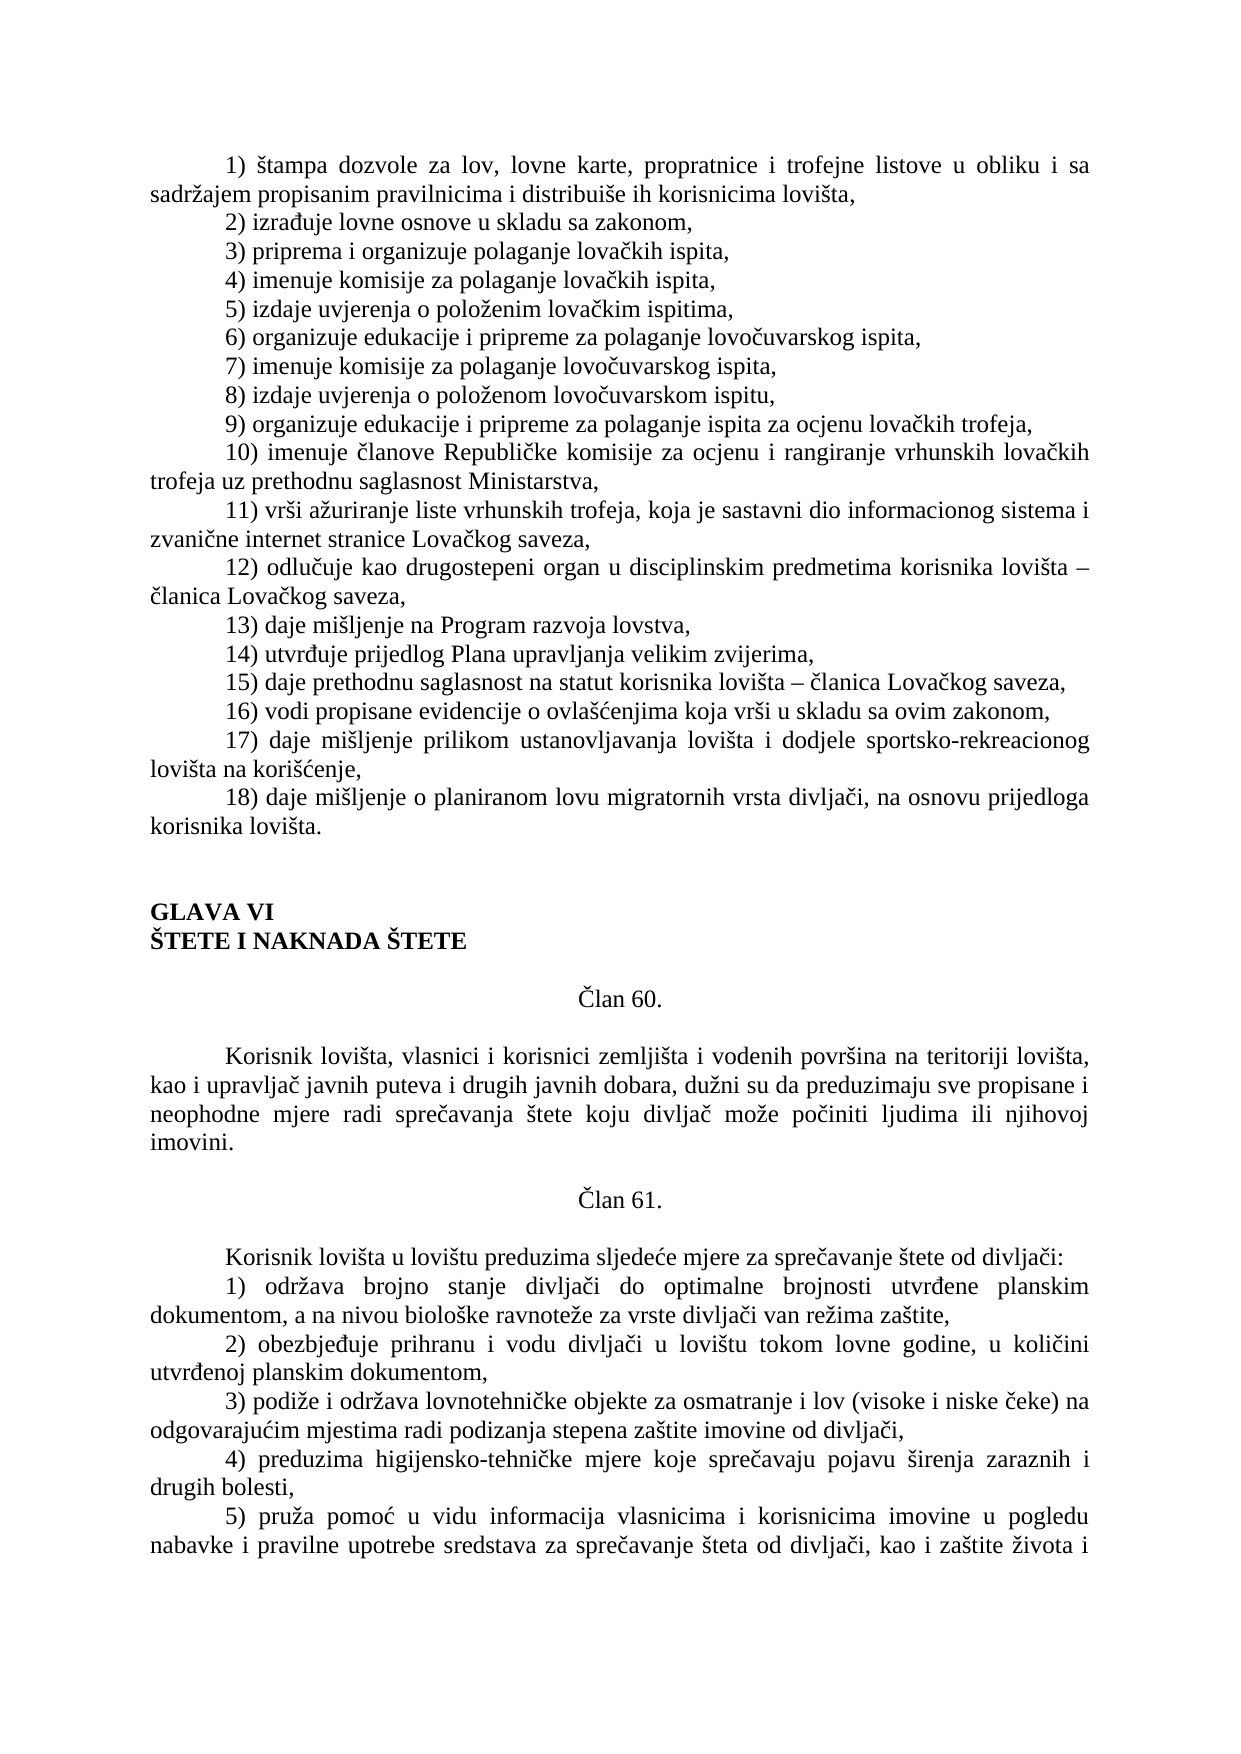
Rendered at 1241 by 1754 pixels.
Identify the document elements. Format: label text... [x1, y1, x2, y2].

text GLAVA VI [150, 897, 1090, 926]
text 2) izrađuje lovne osnove u skladu sa zakonom, [150, 207, 1090, 236]
text 17) daje mišljenje prilikom ustanovljavanja lovišta i dodjele sportsko-rekreacionog lovišta na korišćenje, [150, 725, 1090, 782]
text Član 60. [150, 984, 1090, 1012]
text 18) daje mišljenje o planiranom lovu migratornih vrsta divljači, na osnovu prijedloga korisnika lovišta. [150, 782, 1090, 840]
text 16) vodi propisane evidencije o ovlašćenjima koja vrši u skladu sa ovim zakonom, [150, 696, 1090, 725]
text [150, 1501, 1090, 1559]
text 11) vrši ažuriranje liste vrhunskih trofeja, koja je sastavni dio informacionog sistema i zvanične internet stranice Lovačkog saveza, [150, 495, 1090, 552]
text 13) daje mišljenje na Program razvoja lovstva, [150, 610, 1090, 639]
text Član 61. [150, 1185, 1090, 1214]
text 9) organizuje edukacije i pripreme za polaganje ispita za ocjenu lovačkih trofeja, [150, 409, 1090, 437]
text 8) izdaje uvjerenja o položenom lovočuvarskom ispitu, [150, 380, 1090, 409]
text 15) daje prethodnu saglasnost na statut korisnika lovišta – članica Lovačkog saveza, [150, 667, 1090, 696]
text 10) imenuje članove Republičke komisije za ocjenu i rangiranje vrhunskih lovačkih trofeja uz prethodnu saglasnost Ministarstva, [150, 437, 1090, 495]
text Korisnik lovišta u lovištu preduzima sljedeće mjere za sprečavanje štete od divljači: [150, 1242, 1090, 1271]
text 3) podiže i održava lovnotehničke objekte za osmatranje i lov (visoke i niske čeke) na odgovarajućim mjestima radi podizanja stepena zaštite imovine od divljači, [150, 1386, 1090, 1444]
text 6) organizuje edukacije i pripreme za polaganje lovočuvarskog ispita, [150, 322, 1090, 351]
text 3) priprema i organizuje polaganje lovačkih ispita, [150, 236, 1090, 265]
text 1) održava brojno stanje divljači do optimalne brojnosti utvrđene planskim dokumentom, a na nivou biološke ravnoteže za vrste divljači van režima zaštite, [150, 1271, 1090, 1329]
text 4) preduzima higijensko-tehničke mjere koje sprečavaju pojavu širenja zaraznih i drugih bolesti, [150, 1444, 1090, 1501]
text 4) imenuje komisije za polaganje lovačkih ispita, [150, 265, 1090, 294]
text 14) utvrđuje prijedlog Plana upravljanja velikim zvijerima, [150, 639, 1090, 667]
text 7) imenuje komisije za polaganje lovočuvarskog ispita, [150, 351, 1090, 380]
text 1) štampa dozvole za lov, lovne karte, propratnice i trofejne listove u obliku i sa sadržajem propisanim pravilnicima i distribuiše ih korisnicima lovišta, [150, 150, 1090, 207]
text 12) odlučuje kao drugostepeni organ u disciplinskim predmetima korisnika lovišta – članica Lovačkog saveza, [150, 552, 1090, 610]
text ŠTETE I NAKNADA ŠTETE [150, 926, 1090, 955]
text Korisnik lovišta, vlasnici i korisnici zemljišta i vodenih površina na teritoriji lovišta, kao i upravljač javnih puteva i drugih javnih dobara, dužni su da preduzimaju sve propisane i neophodne mjere radi sprečavanja štete koju divljač može počiniti ljudima ili njihovoj imovini. [150, 1041, 1090, 1156]
text 5) izdaje uvjerenja o položenim lovačkim ispitima, [150, 294, 1090, 322]
text 2) obezbjeđuje prihranu i vodu divljači u lovištu tokom lovne godine, u količini utvrđenoj planskim dokumentom, [150, 1329, 1090, 1386]
